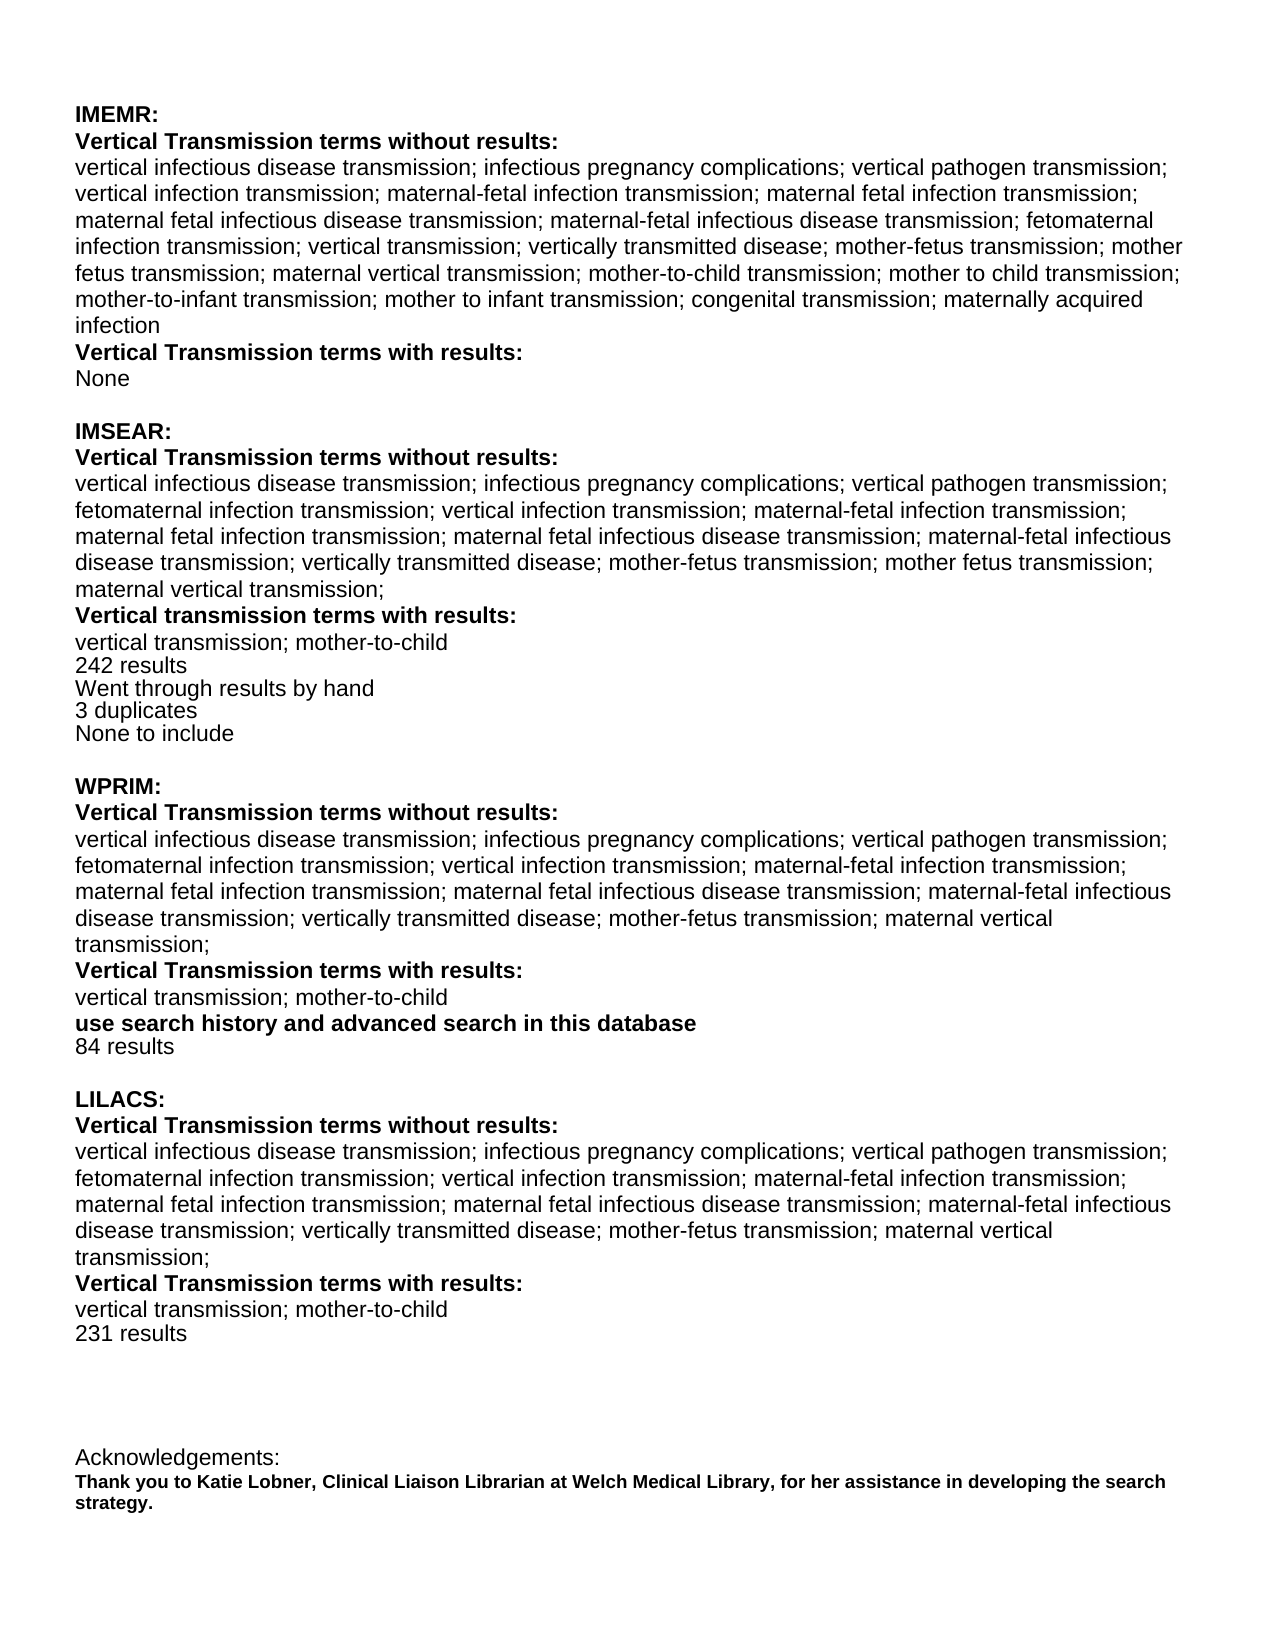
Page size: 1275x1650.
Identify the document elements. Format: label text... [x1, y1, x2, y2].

text 231 results [75, 1323, 1191, 1346]
text vertical infectious disease transmission; infectious pregnancy complications; vertical pathogen transmission; fetomaternal infection transmission; vertical infection transmission; maternal-fetal infection transmission; maternal fetal infection transmission; maternal fetal infectious disease transmission; maternal-fetal infectious disease transmission; vertically transmitted disease; mother-fetus transmission; maternal vertical transmission; [75, 1138, 1191, 1270]
text 242 results [75, 655, 1191, 678]
text Vertical Transmission terms with results: [75, 957, 1191, 984]
text vertical infectious disease transmission; infectious pregnancy complications; vertical pathogen transmission; fetomaternal infection transmission; vertical infection transmission; maternal-fetal infection transmission; maternal fetal infection transmission; maternal fetal infectious disease transmission; maternal-fetal infectious disease transmission; vertically transmitted disease; mother-fetus transmission; maternal vertical transmission; [75, 826, 1191, 957]
text Vertical Transmission terms without results: [75, 1112, 1191, 1138]
text vertical transmission; mother-to-child [75, 628, 1191, 655]
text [75, 154, 1191, 338]
text Thank you to Katie Lobner, Clinical Liaison Librarian at Welch Medical Library, for her assistance in developing the search strategy. [75, 1471, 1191, 1514]
text IMSEAR: [75, 418, 1191, 444]
text 84 results [75, 1036, 1191, 1059]
text LILACS: [75, 1086, 1191, 1112]
text None [75, 365, 1191, 391]
text Vertical Transmission terms without results: [75, 444, 1191, 470]
text vertical infectious disease transmission; infectious pregnancy complications; vertical pathogen transmission; fetomaternal infection transmission; vertical infection transmission; maternal-fetal infection transmission; maternal fetal infection transmission; maternal fetal infectious disease transmission; maternal-fetal infectious disease transmission; vertically transmitted disease; mother-fetus transmission; mother fetus transmission; maternal vertical transmission; [75, 470, 1191, 602]
text Vertical transmission terms with results: [75, 602, 1191, 628]
text 3 duplicates [75, 701, 1191, 723]
text use search history and advanced search in this database [75, 1010, 1191, 1036]
text IMEMR: [75, 101, 1191, 128]
text WPRIM: [75, 773, 1191, 799]
text vertical transmission; mother-to-child [75, 984, 1191, 1010]
text Vertical Transmission terms with results: [75, 1270, 1191, 1296]
text Vertical Transmission terms without results: [75, 128, 1191, 154]
text Acknowledgements: [75, 1444, 1191, 1471]
text Vertical Transmission terms with results: [75, 338, 1191, 365]
text None to include [75, 723, 1191, 746]
text Vertical Transmission terms without results: [75, 799, 1191, 826]
text vertical transmission; mother-to-child [75, 1296, 1191, 1323]
text Went through results by hand [75, 678, 1191, 701]
